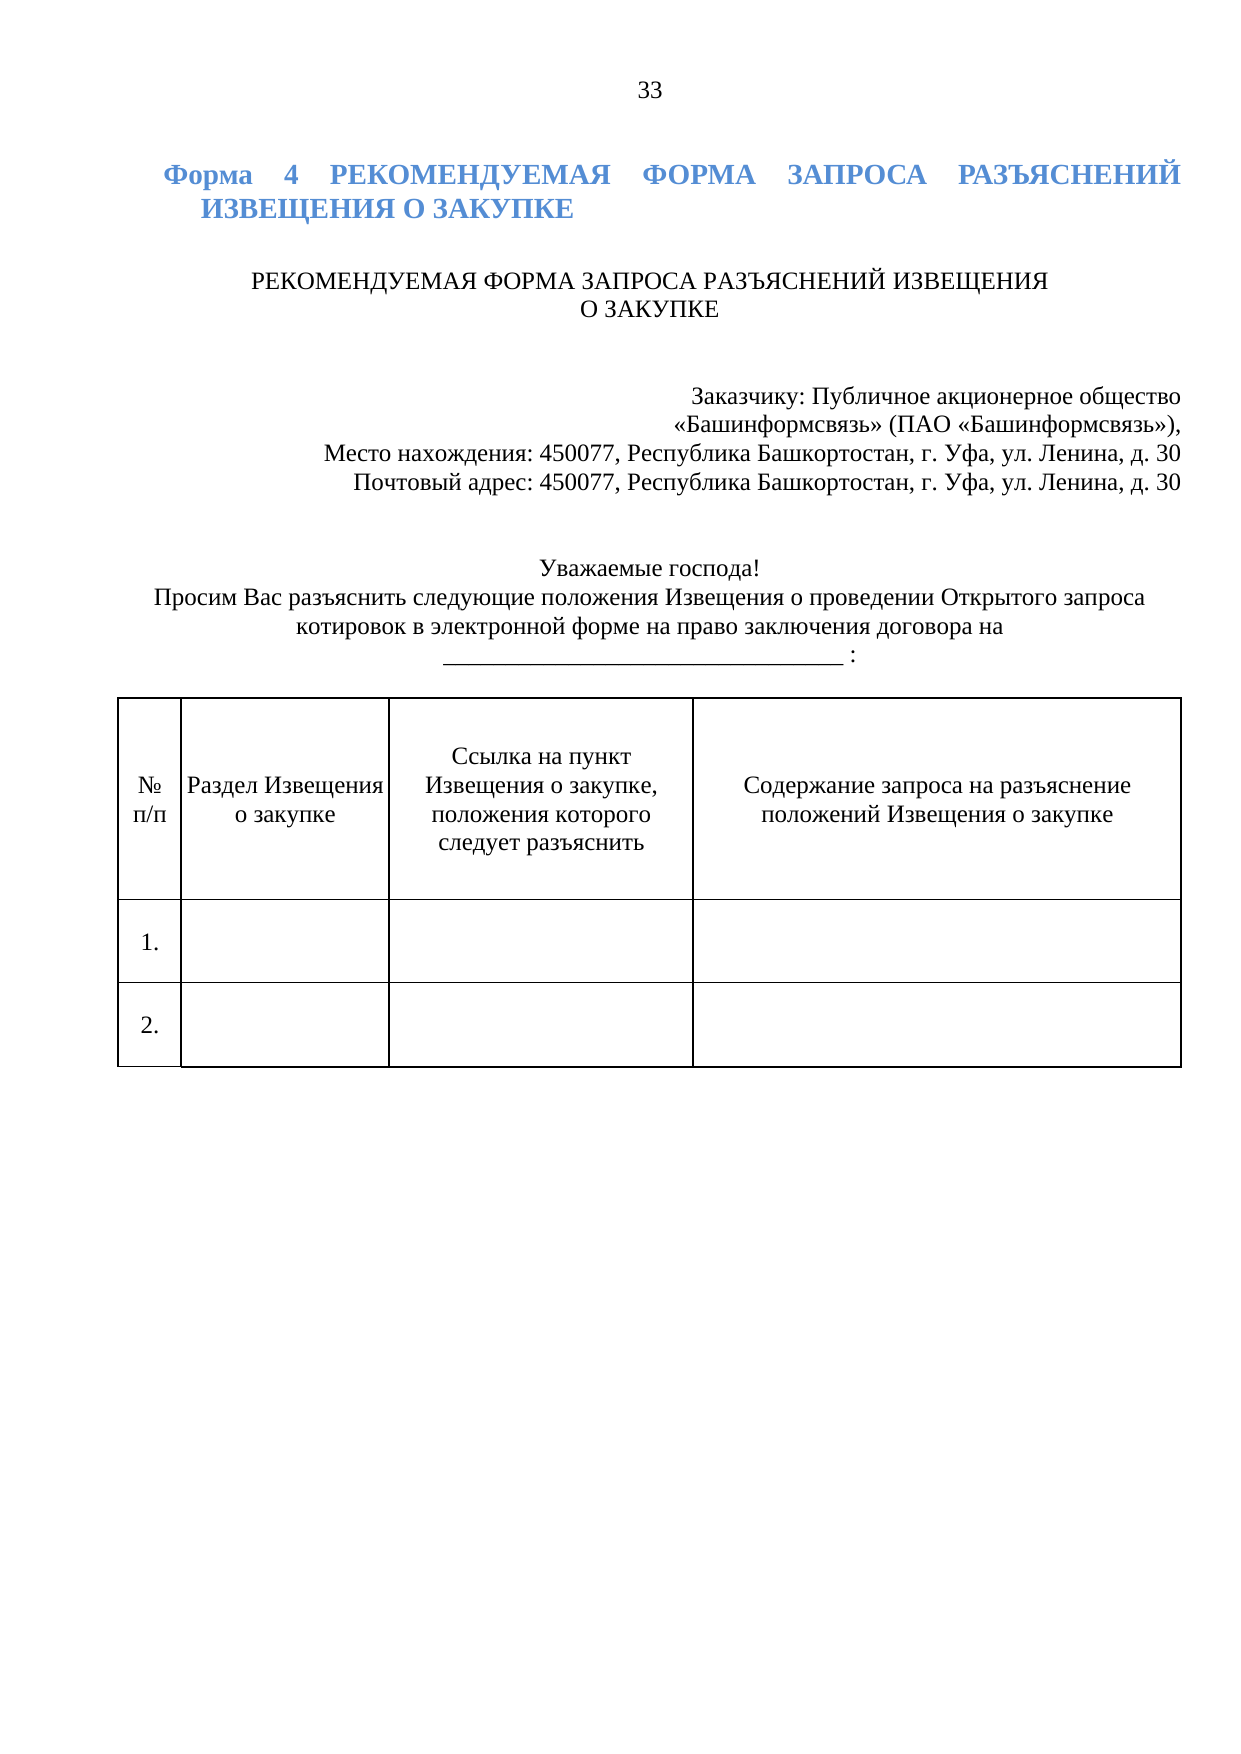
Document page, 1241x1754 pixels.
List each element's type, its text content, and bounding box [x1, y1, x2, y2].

table_cell [694, 983, 1180, 1066]
table_header Раздел Извещения о закупке [182, 699, 388, 899]
table_cell [390, 900, 692, 982]
text Почтовый адрес: 450077, Республика Башкортостан, г. Уфа, ул. Ленина, д. 30 [118, 467, 1181, 496]
table_cell [694, 900, 1180, 982]
table_cell [390, 983, 692, 1066]
text Заказчику: Публичное акционерное общество [118, 381, 1181, 409]
table_cell [182, 983, 388, 1066]
table_header Содержание запроса на разъяснение положений Извещения о закупке [694, 699, 1180, 899]
subtitle Форма 4 РЕКОМЕНДУЕМАЯ ФОРМА ЗАПРОСА РАЗЪЯСНЕНИЙ ИЗВЕЩЕНИЯ О ЗАКУПКЕ [163, 157, 1181, 224]
table_cell 1. [119, 900, 180, 982]
text О ЗАКУПКЕ [118, 294, 1181, 323]
text Место нахождения: 450077, Республика Башкортостан, г. Уфа, ул. Ленина, д. 30 [118, 438, 1181, 467]
table_cell 2. [119, 983, 180, 1066]
text «Башинформсвязь» (ПАО «Башинформсвязь»), [118, 409, 1181, 438]
text Просим Вас разъяснить следующие положения Извещения о проведении Открытого запроса котировок в электронной форме на право заключения договора на ________________________________ : [118, 582, 1181, 668]
table_cell [182, 900, 388, 982]
table_header № п/п [119, 699, 180, 899]
text Уважаемые господа! [118, 553, 1181, 582]
table_header Ссылка на пункт Извещения о закупке, положения которого следует разъяснить [390, 699, 692, 899]
text РЕКОМЕНДУЕМАЯ ФОРМА ЗАПРОСА РАЗЪЯСНЕНИЙ ИЗВЕЩЕНИЯ [118, 266, 1181, 294]
